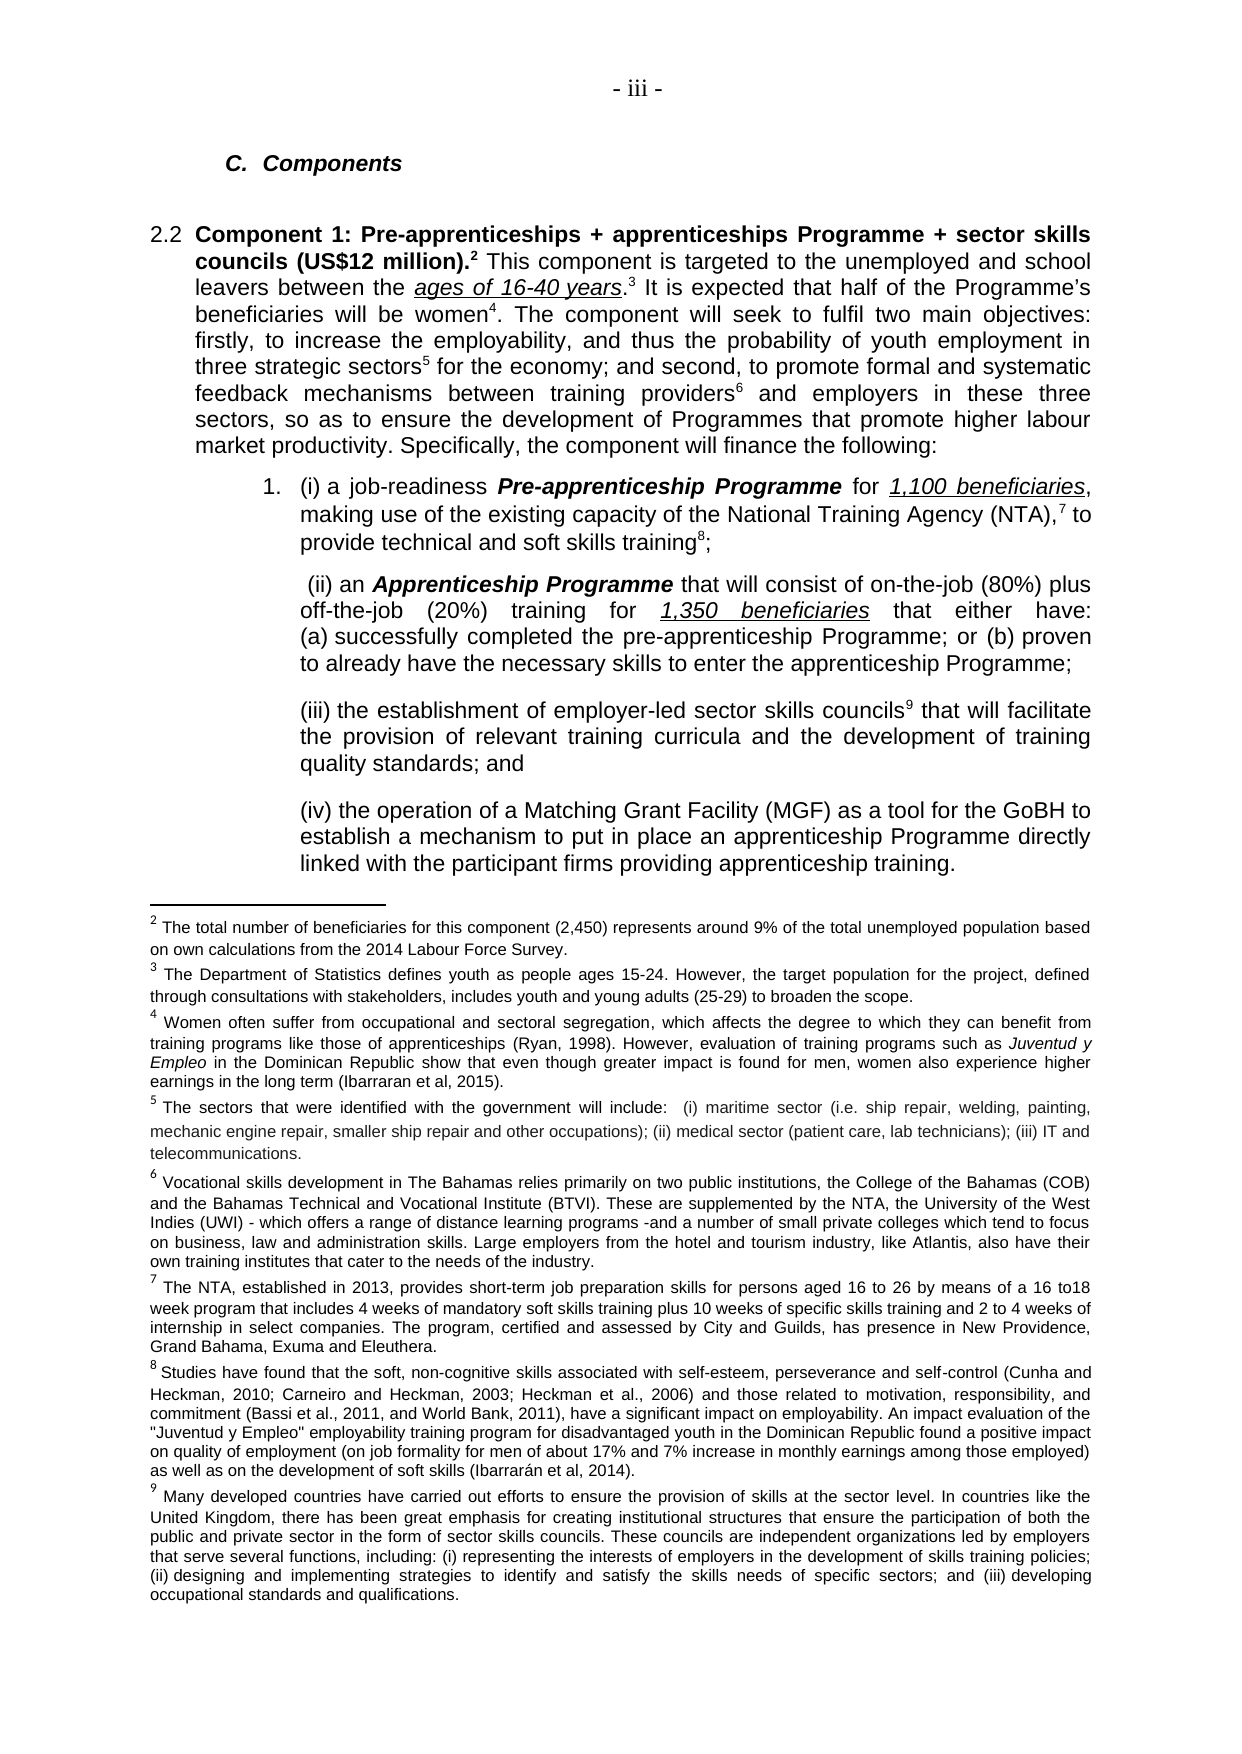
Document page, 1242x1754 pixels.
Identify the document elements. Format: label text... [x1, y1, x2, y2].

text (iv) the operation of a Matching Grant Facility (MGF) as a tool for the GoBH to establish a mechanism to put in place an apprenticeship Programme directly linked with the participant firms providing apprenticeship training. [300, 797, 1092, 876]
text (i) a job-readiness Pre-apprenticeship Programme for 1,100 beneficiaries, making use of the existing capacity of the National Training Agency (NTA), to provide technical and soft skills training; [262, 473, 1092, 555]
text (ii) an Apprenticeship Programme that will consist of on-the-job (80%) plus off-the-job (20%) training for 1,350 beneficiaries that either have: (a) successfully completed the pre-apprenticeship Programme; or (b) proven to already have the necessary skills to enter the apprenticeship Programme; [300, 571, 1092, 676]
list 2.2 Component 1: Pre-apprenticeships + apprenticeships Programme + sector skills councils (US$12 million). This component is targeted to the unemployed and school leavers between the ages of 16-40 years. It is expected that half of the Programme’s beneficiaries will be women. The component will seek to fulfil two main objectives: firstly, to increase the employability, and thus the probability of youth employment in three strategic sectors for the economy; and second, to promote formal and systematic feedback mechanisms between training providers and employers in these three sectors, so as to ensure the development of Programmes that promote higher labour market productivity. Specifically, the component will finance the following: [150, 221, 1092, 459]
subtitle Components [225, 150, 1092, 176]
text (iii) the establishment of employer-led sector skills councils that will facilitate the provision of relevant training curricula and the development of training quality standards; and [300, 697, 1092, 776]
